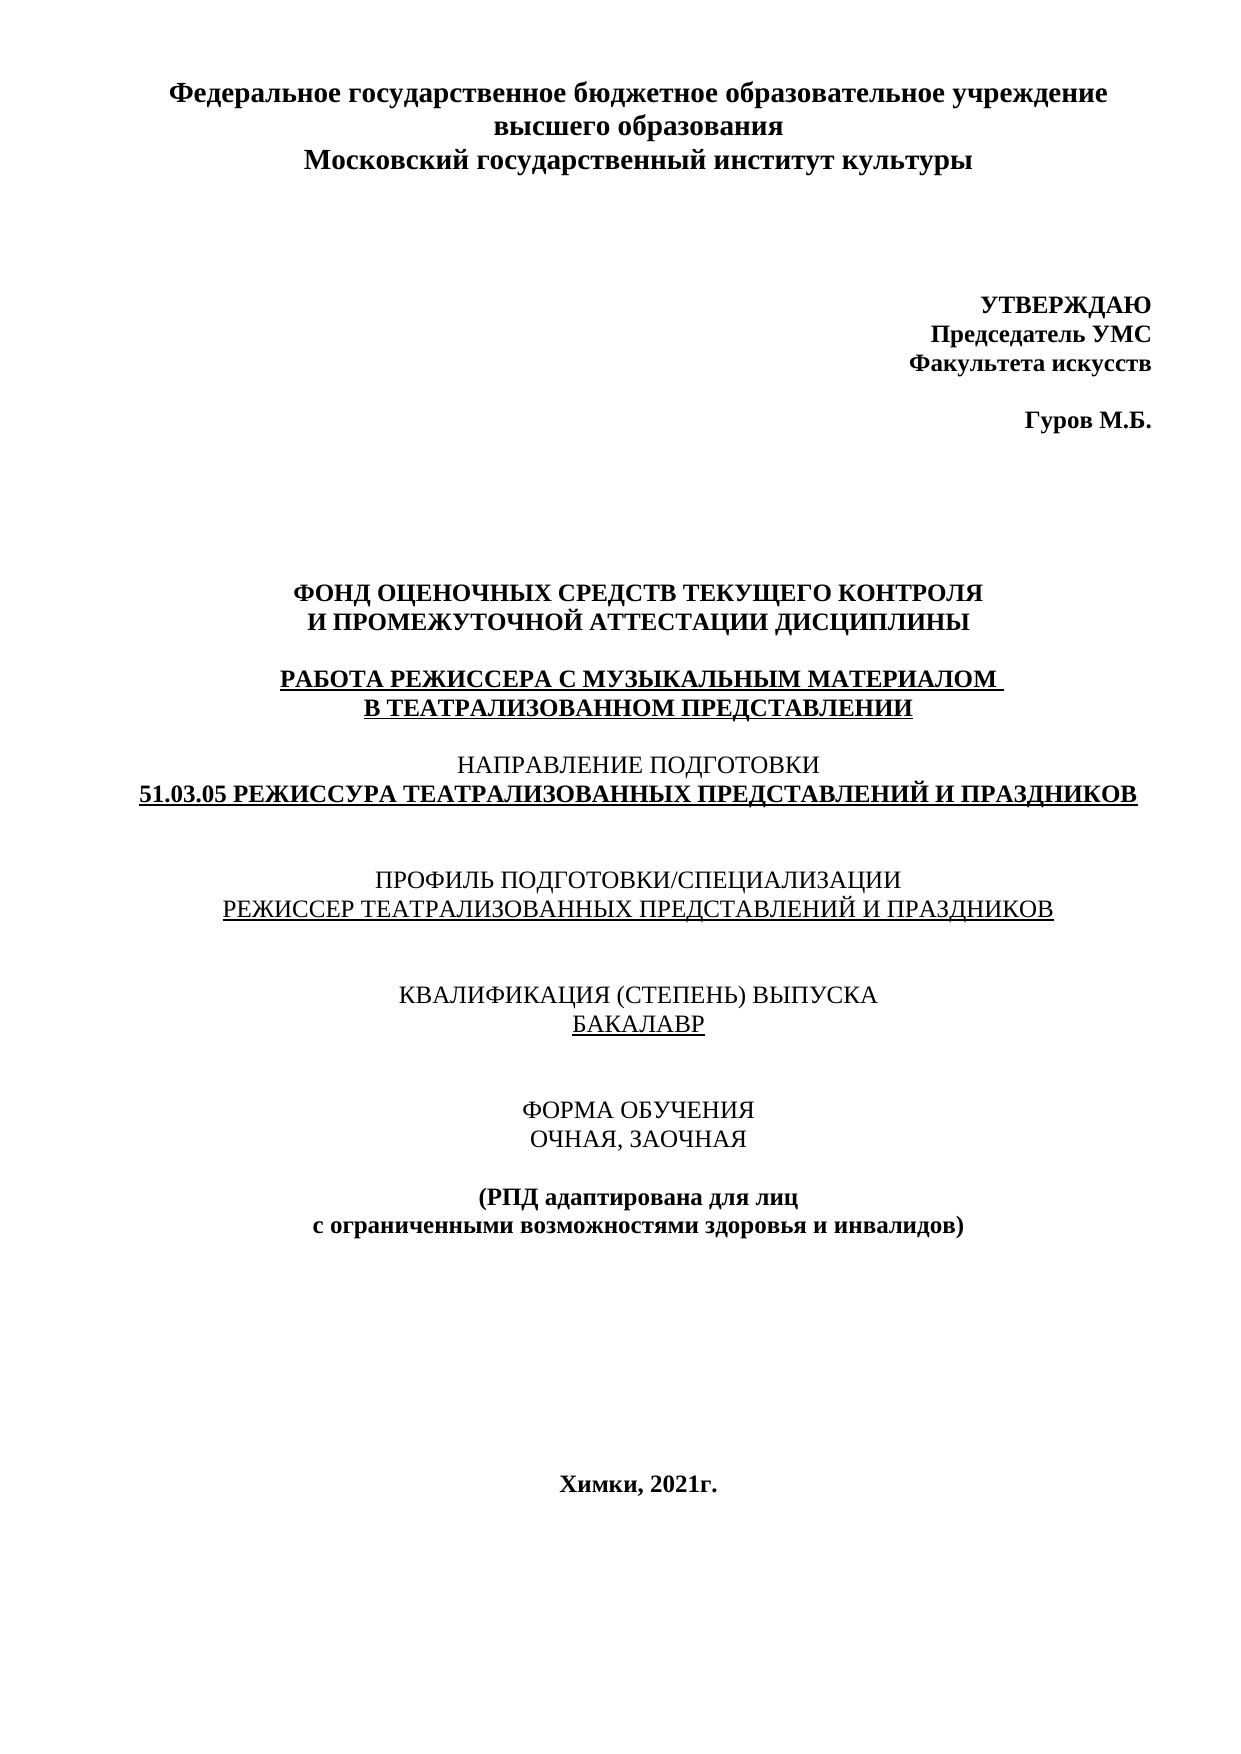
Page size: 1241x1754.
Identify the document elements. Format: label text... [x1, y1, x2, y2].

text ОЧНАЯ, ЗАОЧНАЯ [125, 1124, 1152, 1153]
text Химки, 2021г. [125, 1469, 1152, 1498]
text НАПРАВЛЕНИЕ ПОДГОТОВКИ [125, 751, 1152, 779]
text В ТЕАТРАЛИЗОВАННОМ ПРЕДСТАВЛЕНИИ [125, 693, 1152, 722]
text с ограниченными возможностями здоровья и инвалидов) [125, 1211, 1152, 1239]
text Московский государственный институт культуры [125, 142, 1152, 176]
text Факультета искусств [125, 348, 1152, 377]
text Федеральное государственное бюджетное образовательное учреждение [125, 75, 1152, 108]
text РЕЖИССЕР ТЕАТРАЛИЗОВАННЫХ ПРЕДСТАВЛЕНИЙ И ПРАЗДНИКОВ [125, 894, 1152, 923]
text Председатель УМС [125, 319, 1152, 348]
text высшего образования [125, 108, 1152, 142]
text Гуров М.Б. [125, 406, 1152, 434]
text КВАЛИФИКАЦИЯ (СТЕПЕНЬ) ВЫПУСКА [125, 981, 1152, 1009]
text ФОНД ОЦЕНОЧНЫХ СРЕДСТВ ТЕКУЩЕГО КОНТРОЛЯ [125, 578, 1152, 607]
text ФОРМА ОБУЧЕНИЯ [125, 1096, 1152, 1124]
text РАБОТА РЕЖИССЕРА С МУЗЫКАЛЬНЫМ МАТЕРИАЛОМ [125, 664, 1152, 693]
text УТВЕРЖДАЮ [125, 291, 1152, 319]
text БАКАЛАВР [125, 1009, 1152, 1038]
text (РПД адаптирована для лиц [125, 1182, 1152, 1211]
text И ПРОМЕЖУТОЧНОЙ АТТЕСТАЦИИ ДИСЦИПЛИНЫ [125, 607, 1152, 664]
text ПРОФИЛЬ ПОДГОТОВКИ/СПЕЦИАЛИЗАЦИИ [125, 866, 1152, 894]
text 51.03.05 РЕЖИССУРА ТЕАТРАЛИЗОВАННЫХ ПРЕДСТАВЛЕНИЙ И ПРАЗДНИКОВ [125, 779, 1152, 808]
